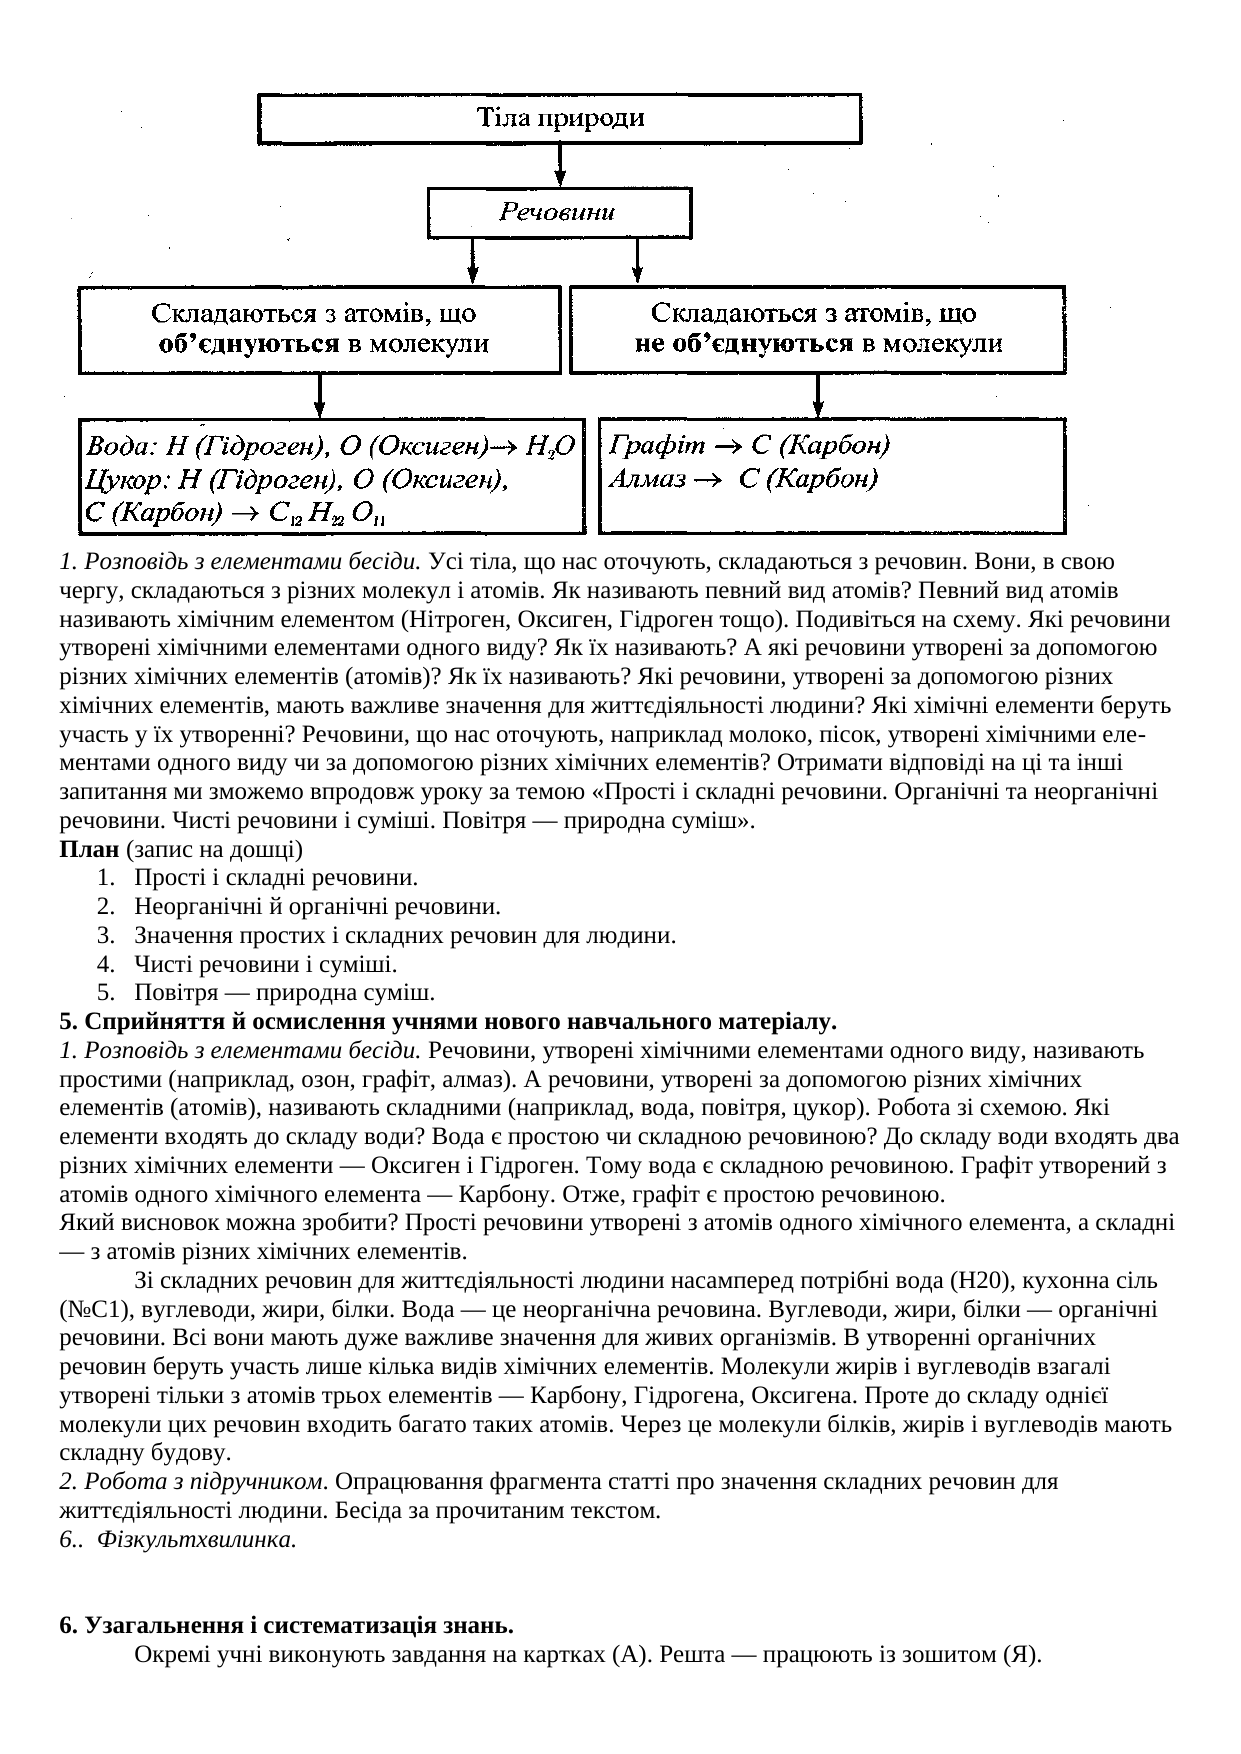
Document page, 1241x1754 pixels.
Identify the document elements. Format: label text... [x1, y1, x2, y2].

list Повітря — природна суміш. [97, 977, 1181, 1006]
list Значення простих і складних речовин для людини. [97, 920, 1181, 949]
text План (запис на дошці) [59, 834, 1181, 862]
text Зі складних речовин для життєдіяльності людини насамперед потрібні вода (Н20), кухонна сіль (№С1), вуглеводи, жири, білки. Вода — це неорганічна речовина. Вуглеводи, жири, білки — органічні речовини. Всі вони мають дуже важливе значення для живих організмів. В утворенні органічних речовин беруть участь лише кілька видів хімічних елементів. Молекули жирів і вуглеводів взагалі утворені тільки з атомів трьох елементів — Карбону, Гідрогена, Оксигена. Проте до складу однієї молекули цих речовин входить багато таких атомів. Через це молекули білків, жирів і вуглеводів мають складну будову. [59, 1265, 1181, 1466]
text 1. Розповідь з елементами бесіди. Усі тіла, що нас оточують, складаються з речовин. Вони, в свою чергу, складаються з різних молекул і атомів. Як називають певний вид атомів? Певний вид атомів називають хімічним елементом (Нітроген, Оксиген, Гідроген тощо). Подивіться на схему. Які речовини утворені хімічними елементами одного виду? Як їх називають? А які речовини утворені за допомогою різних хімічних елементів (атомів)? Як їх називають? Які речовини, утворені за допомогою різних хімічних елементів, мають важливе значення для життєдіяльності людини? Які хімічні елементи беруть участь у їх утворенні? Речовини, що нас оточують, наприклад молоко, пісок, утворені хімічними елементами одного виду чи за допомогою різних хімічних елементів? Отримати відповіді на ці та інші запитання ми зможемо впродовж уроку за темою «Прості і складні речовини. Органічні та неорганічні речовини. Чисті речовини і суміші. Повітря — природна суміш». [59, 546, 1181, 834]
list Прості і складні речовини. [97, 862, 1181, 891]
text 6. Узагальнення і систематизація знань. [59, 1610, 1181, 1639]
list Чисті речовини і суміші. [97, 949, 1181, 977]
text 2. Робота з підручником. Опрацювання фрагмента статті про значення складних речовин для життєдіяльності людини. Бесіда за прочитаним текстом. [59, 1466, 1181, 1524]
text 5. Сприйняття й осмислення учнями нового навчального матеріалу. [59, 1006, 1181, 1035]
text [59, 1639, 1181, 1667]
list Неорганічні й органічні речовини. [97, 891, 1181, 920]
picture [59, 59, 1117, 547]
text Який висновок можна зробити? Прості речовини утворені з атомів одного хімічного елемента, а складні — з атомів різних хімічних елементів. [59, 1207, 1181, 1265]
text 1. Розповідь з елементами бесіди. Речовини, утворені хімічними елементами одного виду, називають простими (наприклад, озон, графіт, алмаз). А речовини, утворені за допомогою різних хімічних елементів (атомів), називають складними (наприклад, вода, повітря, цукор). Робота зі схемою. Які елементи входять до складу води? Вода є простою чи складною речовиною? До складу води входять два різних хімічних елементи — Оксиген і Гідроген. Тому вода є складною речовиною. Графіт утворений з атомів одного хімічного елемента — Карбону. Отже, графіт є простою речовиною. [59, 1035, 1181, 1207]
text 6.. Фізкультхвилинка. [59, 1524, 1181, 1552]
